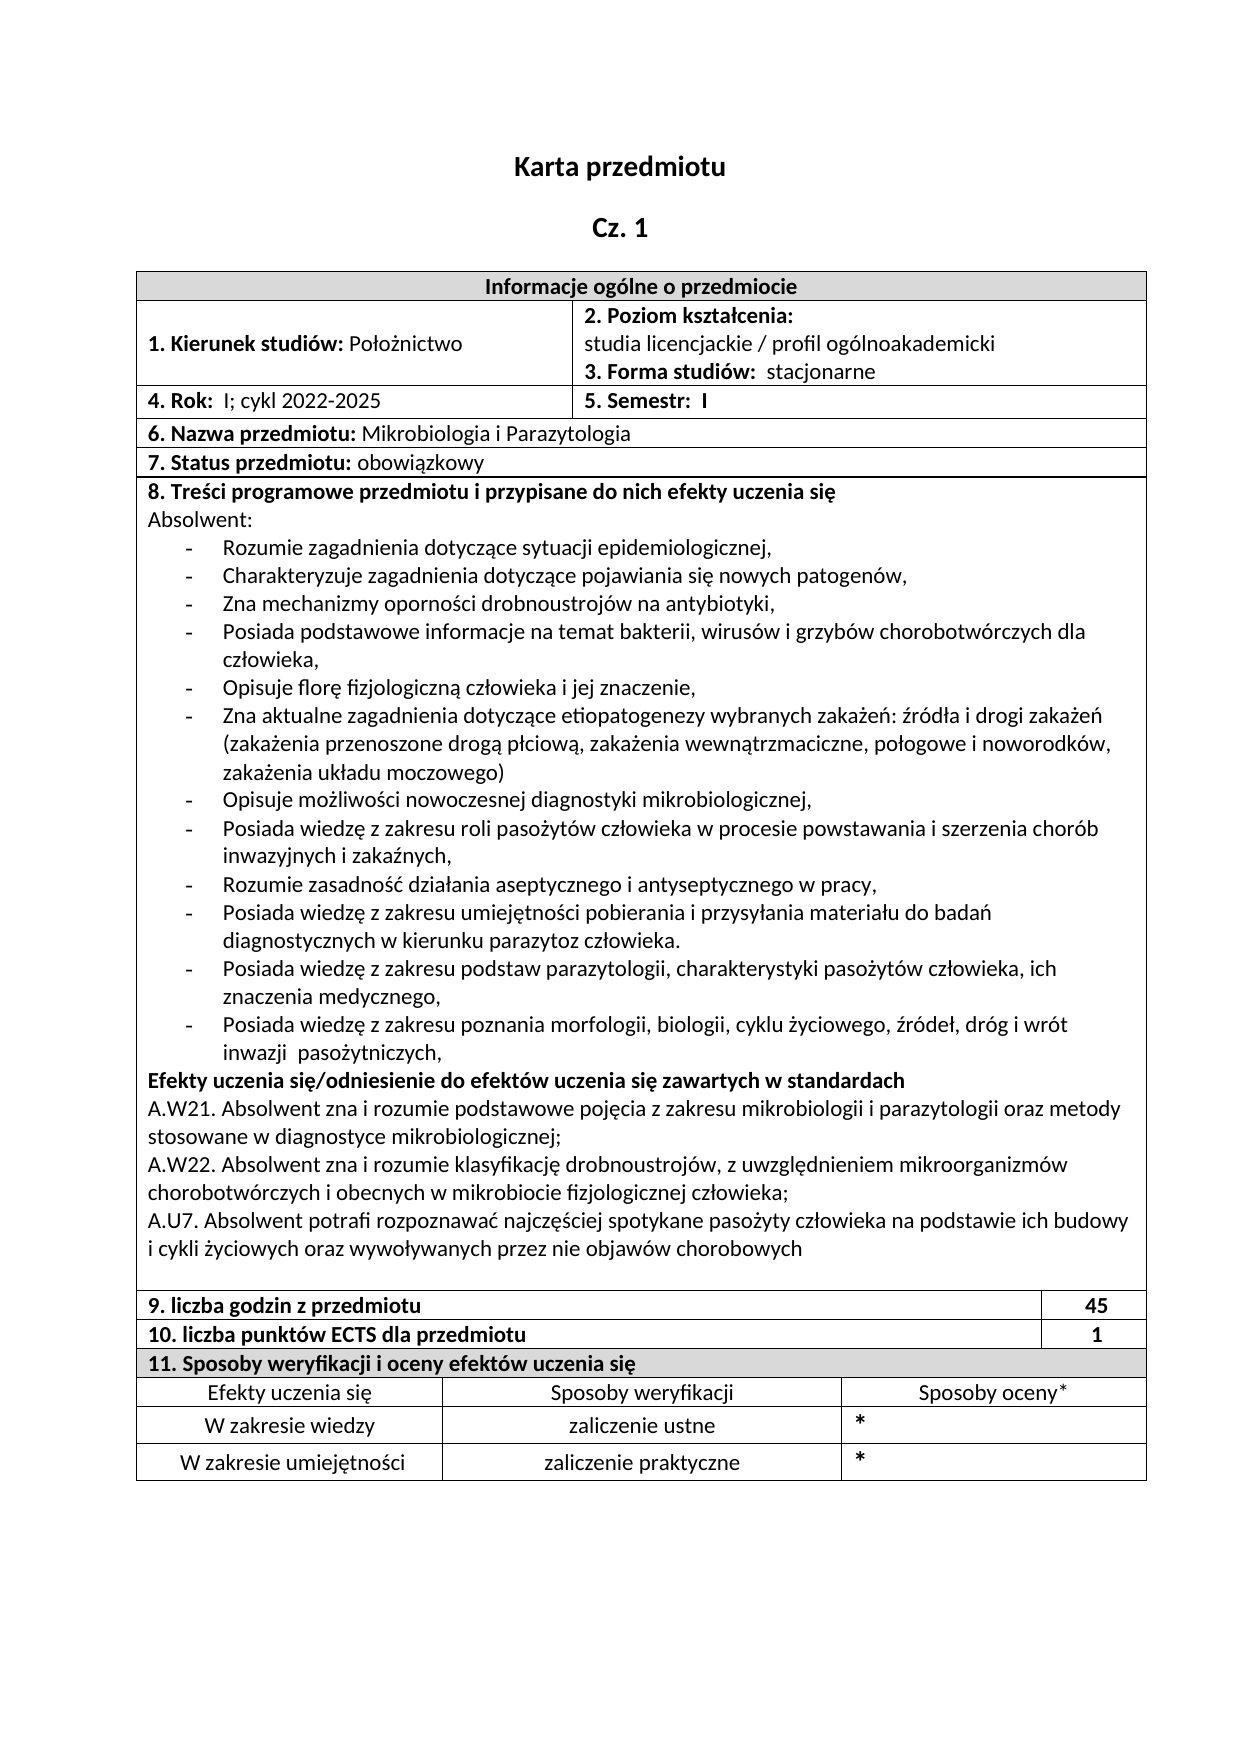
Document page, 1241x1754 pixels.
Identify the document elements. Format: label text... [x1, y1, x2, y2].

table_cell * [842, 1444, 1146, 1479]
text Karta przedmiotu [148, 148, 1093, 183]
table_cell 10. liczba punktów ECTS dla przedmiotu [137, 1320, 1041, 1348]
table_cell 1. Kierunek studiów: Położnictwo [137, 301, 572, 385]
table_cell 11. Sposoby weryfikacji i oceny efektów uczenia się [137, 1349, 1146, 1377]
table_cell Sposoby oceny* [842, 1378, 1146, 1406]
table_cell 4. Rok: I; cykl 2022-2025 [137, 386, 572, 418]
table_cell W zakresie umiejętności [137, 1444, 442, 1479]
table_cell 9. liczba godzin z przedmiotu [137, 1291, 1041, 1319]
table_cell 5. Semestr: I [573, 386, 1146, 418]
table_cell 45 [1042, 1291, 1146, 1319]
table_header Informacje ogólne o przedmiocie [137, 272, 1146, 300]
table_cell zaliczenie ustne [443, 1407, 841, 1443]
table_cell 7. Status przedmiotu: obowiązkowy [137, 448, 1146, 476]
table_cell 6. Nazwa przedmiotu: Mikrobiologia i Parazytologia [137, 419, 1146, 447]
table_cell 1 [1042, 1320, 1146, 1348]
table_cell W zakresie wiedzy [137, 1407, 442, 1443]
table_cell Sposoby weryfikacji [443, 1378, 841, 1406]
table_cell Rozumie zagadnienia dotyczące sytuacji epidemiologicznej, Charakteryzuje zagadnienia dotyczące pojawiania się nowych patogenów, Zna mechanizmy oporności drobnoustrojów na antybiotyki, Posiada podstawowe informacje na temat bakterii, wirusów i grzybów chorobotwórczych dla człowieka, Opisuje florę fizjologiczną człowieka i jej znaczenie, Zna aktualne zagadnienia dotyczące etiopatogenezy wybranych zakażeń: źródła i drogi zakażeń (zakażenia przenoszone drogą płciową, zakażenia wewnątrzmaciczne, połogowe i noworodków, zakażenia układu moczowego) Opisuje możliwości nowoczesnej diagnostyki mikrobiologicznej, Posiada wiedzę z zakresu roli pasożytów człowieka w procesie powstawania i szerzenia chorób inwazyjnych i zakaźnych, Rozumie zasadność działania aseptycznego i antyseptycznego w pracy, Posiada wiedzę z zakresu umiejętności pobierania i przysyłania materiału do badań diagnostycznych w kierunku parazytoz człowieka. Posiada wiedzę z zakresu podstaw parazytologii, charakterystyki pasożytów człowieka, ich znaczenia medycznego, Posiada wiedzę z zakresu poznania morfologii, biologii, cyklu życiowego, źródeł, dróg i wrót inwazji pasożytniczych, Efekty uczenia się/odniesienie do efektów uczenia się zawartych w standardach A.W21. Absolwent zna i rozumie podstawowe pojęcia z zakresu mikrobiologii i parazytologii oraz metody stosowane w diagnostyce mikrobiologicznej; A.W22. Absolwent zna i rozumie klasyfikację drobnoustrojów, z uwzględnieniem mikroorganizmów chorobotwórczych i obecnych w mikrobiocie fizjologicznej człowieka; A.U7. Absolwent potrafi rozpoznawać najczęściej spotykane pasożyty człowieka na podstawie ich budowy i cykli życiowych oraz wywoływanych przez nie objawów chorobowych [137, 534, 1146, 1290]
table_cell Efekty uczenia się [137, 1378, 442, 1406]
table_cell 8. Treści programowe przedmiotu i przypisane do nich efekty uczenia się Absolwent: [137, 478, 1146, 533]
text Cz. 1 [148, 209, 1093, 245]
table_cell zaliczenie praktyczne [443, 1444, 841, 1479]
table_cell * [842, 1407, 1146, 1443]
table_cell 2. Poziom kształcenia: studia licencjackie / profil ogólnoakademicki 3. Forma studiów: stacjonarne [573, 301, 1146, 385]
